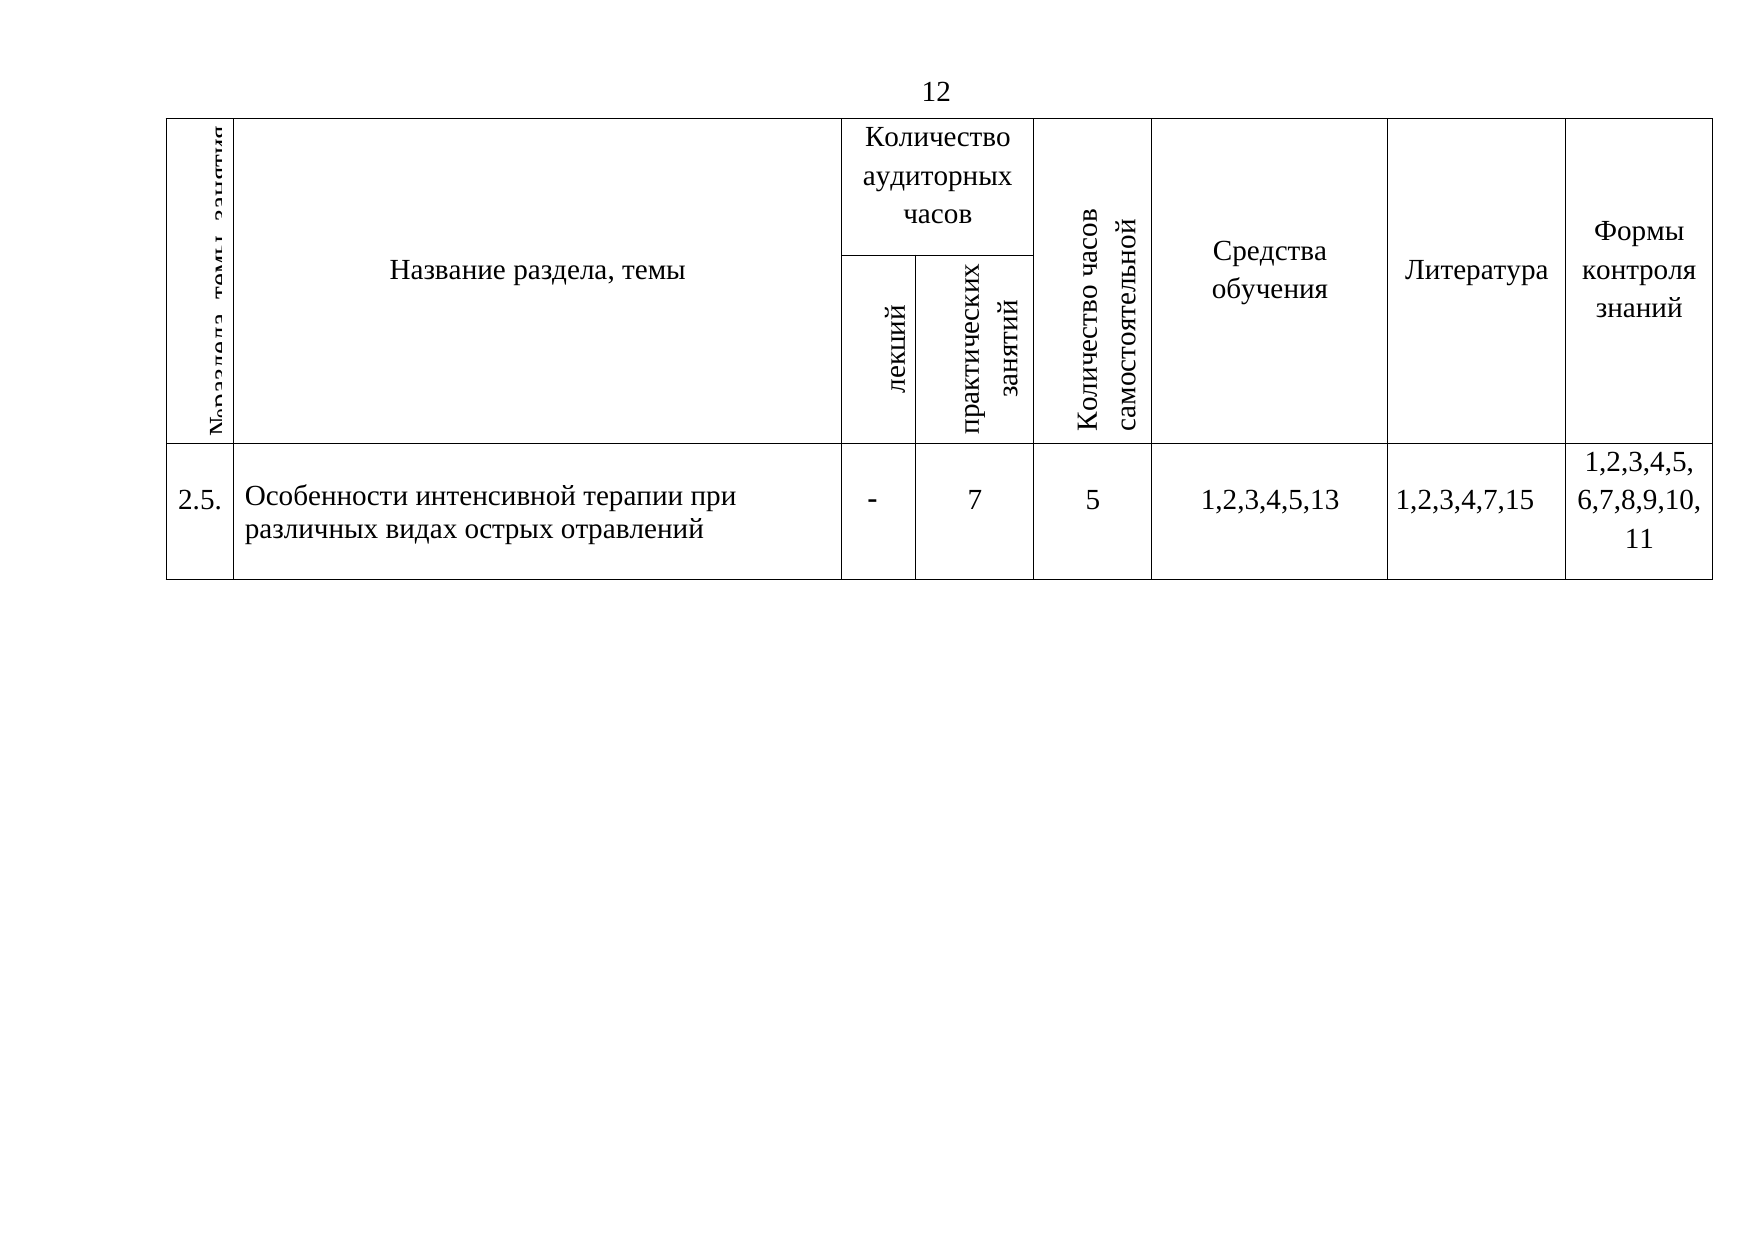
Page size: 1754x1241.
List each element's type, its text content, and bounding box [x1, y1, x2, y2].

table_header Количество аудиторных часов [842, 119, 1033, 254]
table_cell 1,2,3,4,5, 6,7,8,9,10, 11 [1566, 444, 1712, 579]
table_cell лекций [842, 256, 915, 443]
table_header Средства обучения [1152, 119, 1387, 443]
table_header Формы контроля знаний [1566, 119, 1712, 443]
table_cell 1,2,3,4,5,13 [1152, 444, 1387, 579]
table_cell 2.5. [167, 444, 233, 579]
table_cell практических занятий [916, 256, 1033, 443]
table_cell [842, 444, 915, 579]
table_cell Особенности интенсивной терапии при различных видах острых отравлений [234, 444, 841, 579]
table_header Литература [1388, 119, 1565, 443]
table_cell 1,2,3,4,7,15 [1388, 444, 1565, 579]
table_header №раздела, темы, занятия [167, 119, 233, 443]
table_cell 5 [1034, 444, 1151, 579]
table_cell 7 [916, 444, 1033, 579]
table_header Количество часов самостоятельной работы студента [1034, 119, 1151, 443]
table_header Название раздела, темы [234, 119, 841, 443]
